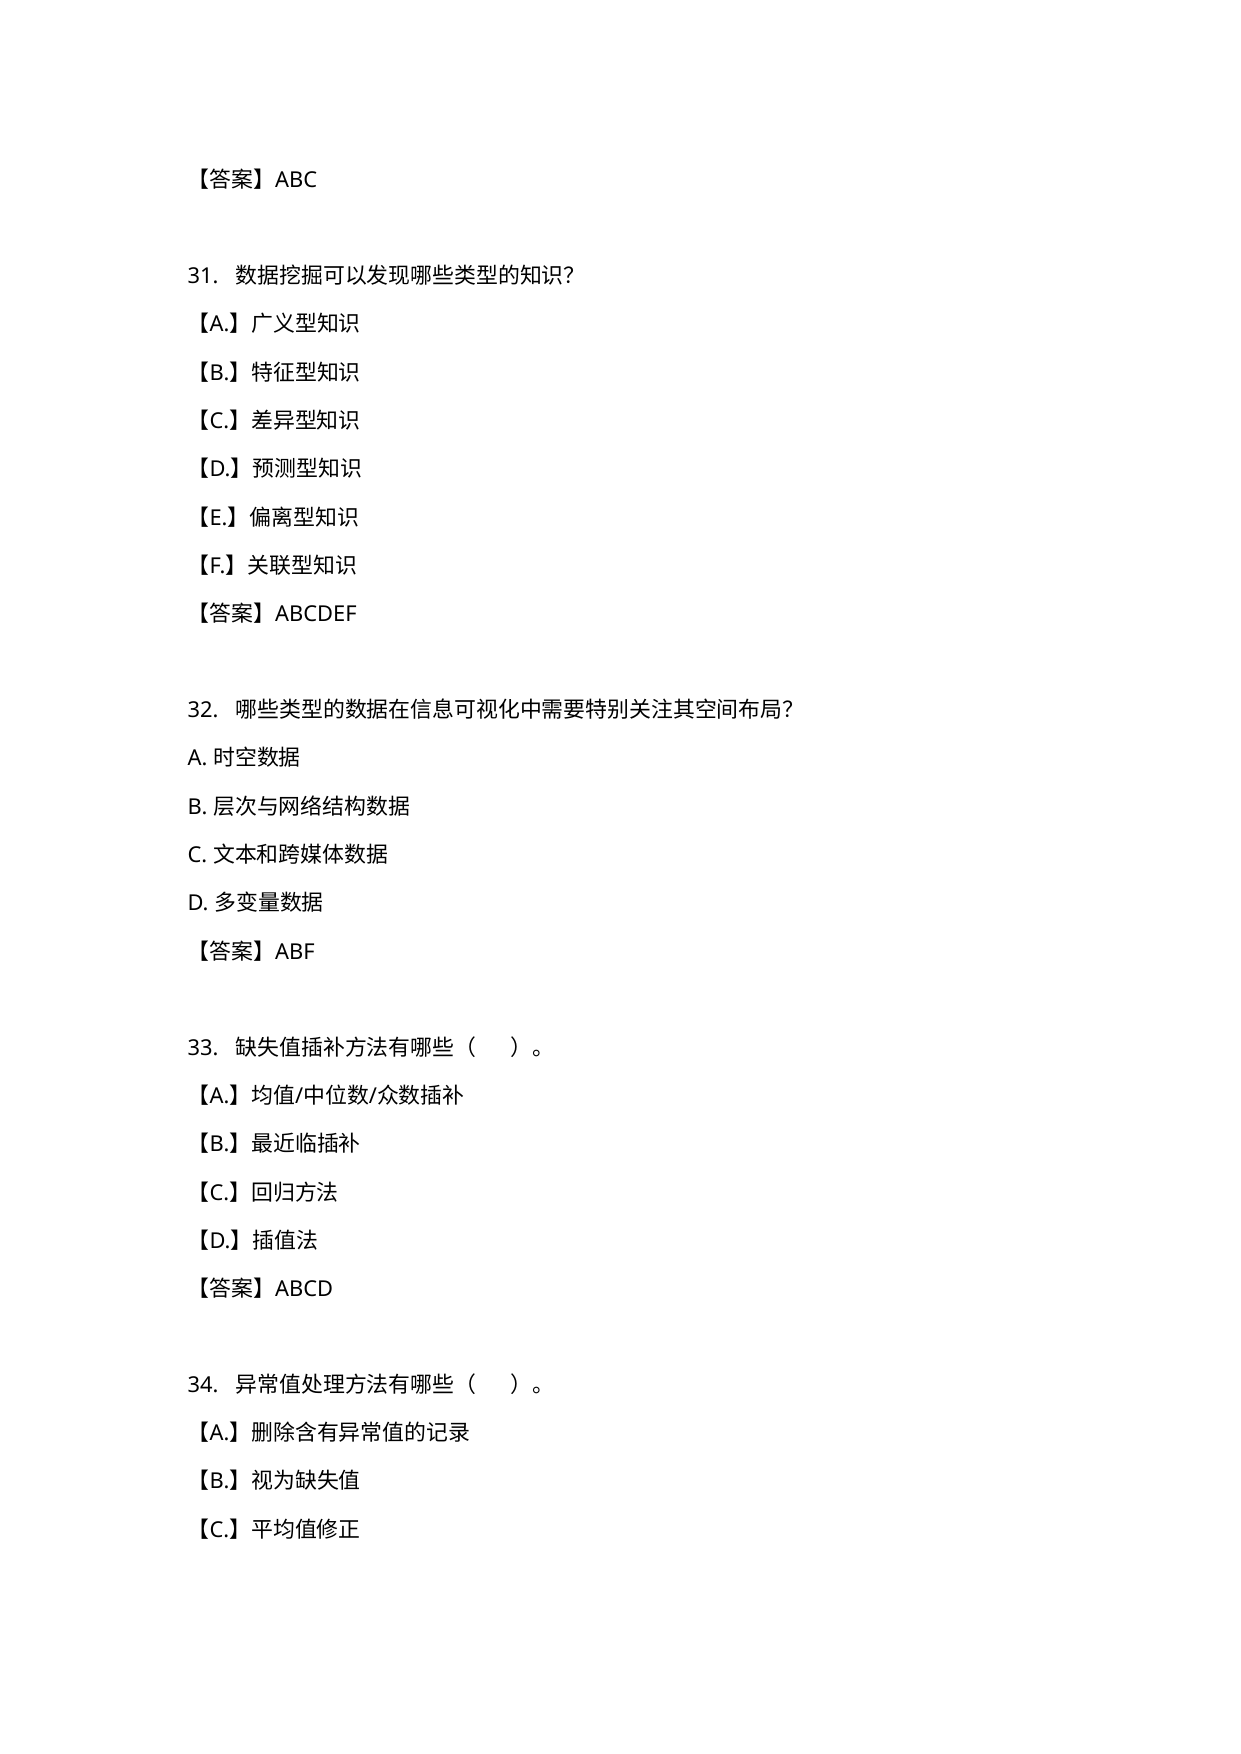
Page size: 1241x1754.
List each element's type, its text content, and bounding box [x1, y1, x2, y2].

text 【C.】平均值修正 [187, 1512, 1053, 1544]
text 【B.】视为缺失值 [187, 1463, 1053, 1496]
text 【F.】关联型知识 [187, 548, 1053, 580]
text 【D.】预测型知识 [187, 451, 1053, 483]
text 【答案】ABF [187, 933, 1053, 966]
text 【C.】回归方法 [187, 1174, 1053, 1207]
text B. 层次与网络结构数据 [187, 788, 1053, 821]
text 【A.】广义型知识 [187, 306, 1053, 338]
text 【B.】特征型知识 [187, 354, 1053, 387]
text 【B.】最近临插补 [187, 1126, 1053, 1158]
text 【C.】差异型知识 [187, 403, 1053, 435]
list 缺失值插补方法有哪些（ ）。 [187, 1029, 1053, 1062]
text A. 时空数据 [187, 740, 1053, 773]
text 【E.】偏离型知识 [187, 499, 1053, 532]
text 【D.】插值法 [187, 1222, 1053, 1255]
text 【A.】均值/中位数/众数插补 [187, 1077, 1053, 1110]
text 【A.】删除含有异常值的记录 [187, 1415, 1053, 1447]
text 【答案】ABCDEF [187, 596, 1053, 628]
list 哪些类型的数据在信息可视化中需要特别关注其空间布局？ [187, 692, 1053, 724]
text 【答案】ABC [187, 162, 1053, 194]
text D. 多变量数据 [187, 885, 1053, 918]
list 数据挖掘可以发现哪些类型的知识？ [187, 258, 1053, 290]
list 异常值处理方法有哪些（ ）。 [187, 1367, 1053, 1399]
text 【答案】ABCD [187, 1271, 1053, 1303]
text C. 文本和跨媒体数据 [187, 837, 1053, 869]
